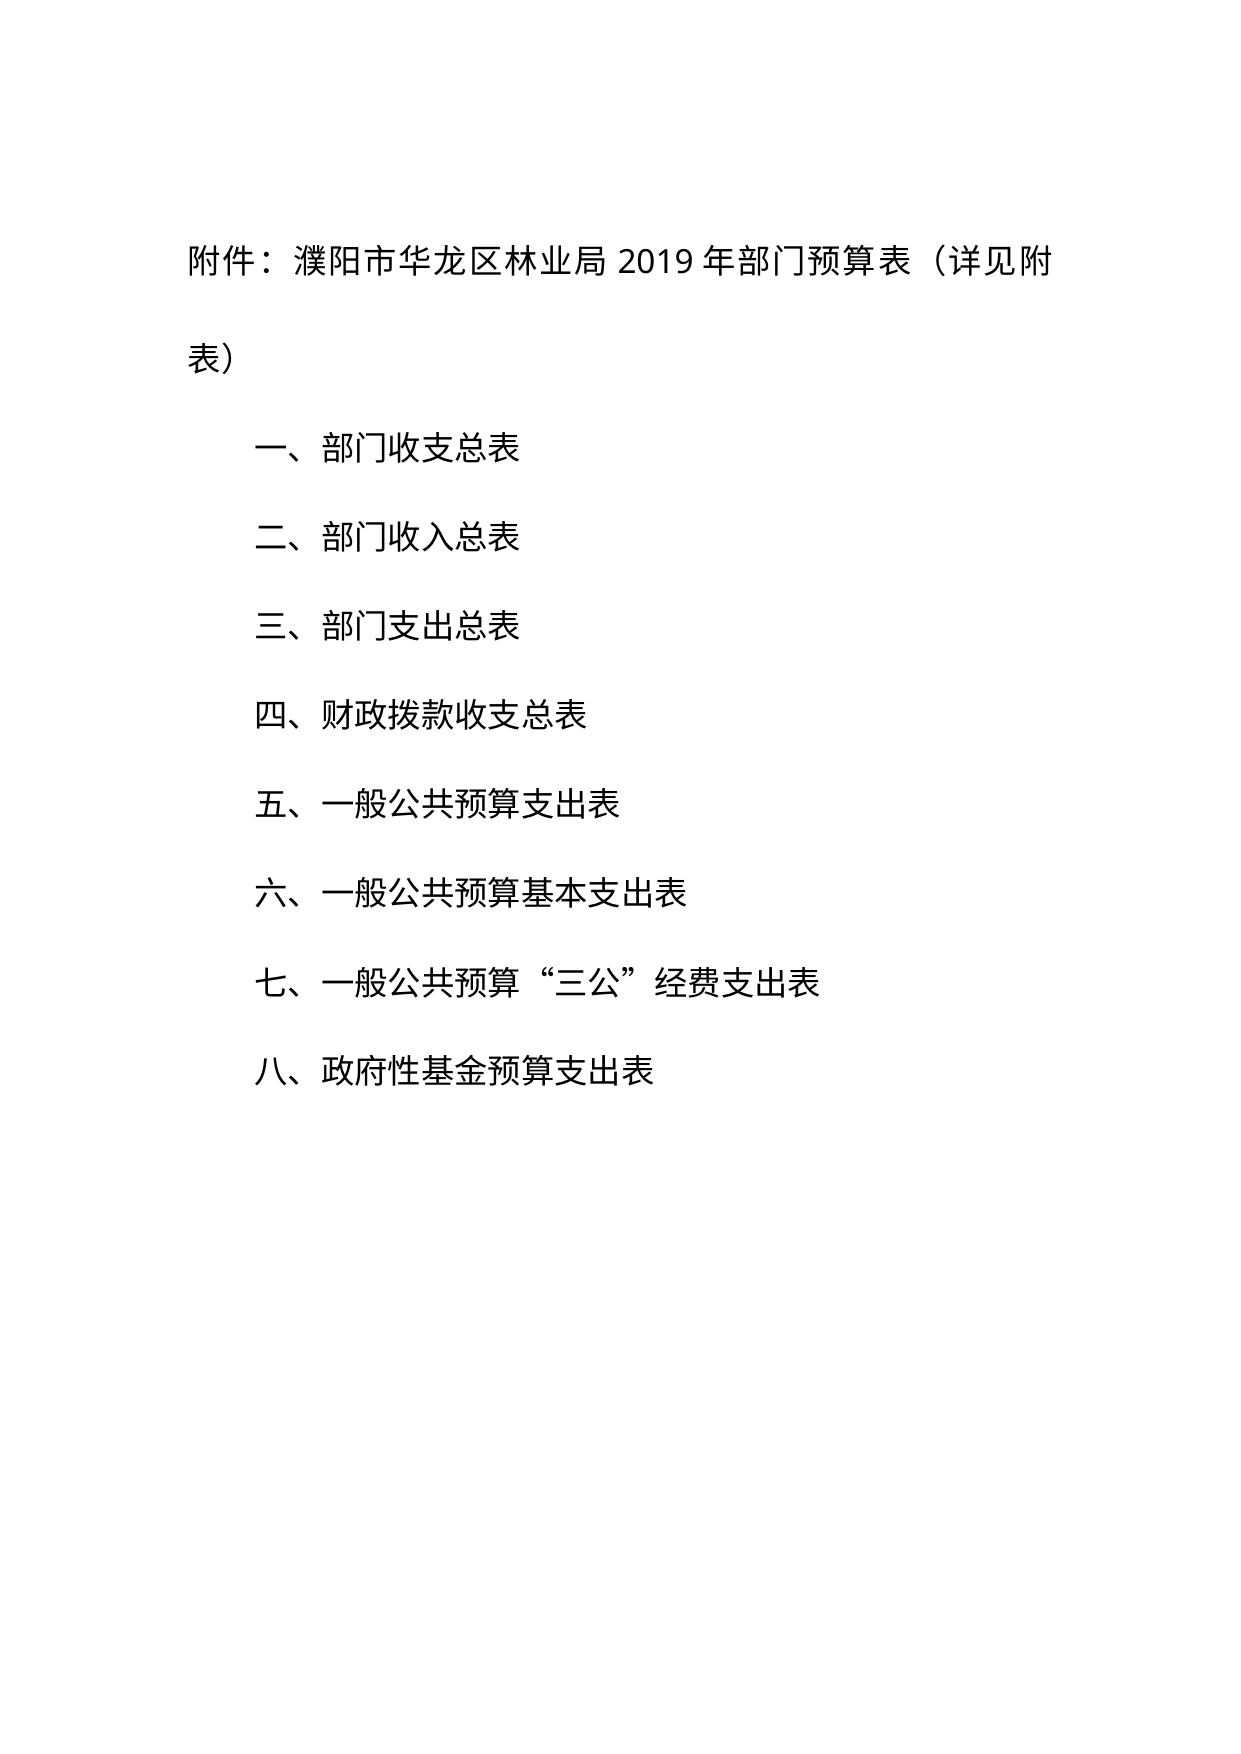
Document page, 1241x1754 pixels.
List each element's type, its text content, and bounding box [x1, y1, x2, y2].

text 八、政府性基金预算支出表 [187, 1037, 1053, 1102]
text 附件：濮阳市华龙区林业局2019年部门预算表（详见附表） [187, 227, 1053, 389]
text 四、财政拨款收支总表 [187, 681, 1053, 746]
text 一、部门收支总表 [187, 413, 1053, 478]
text 三、部门支出总表 [187, 592, 1053, 657]
text 五、一般公共预算支出表 [187, 770, 1053, 835]
text 七、一般公共预算“三公”经费支出表 [187, 948, 1053, 1013]
text 六、一般公共预算基本支出表 [187, 859, 1053, 924]
text 二、部门收入总表 [187, 503, 1053, 568]
